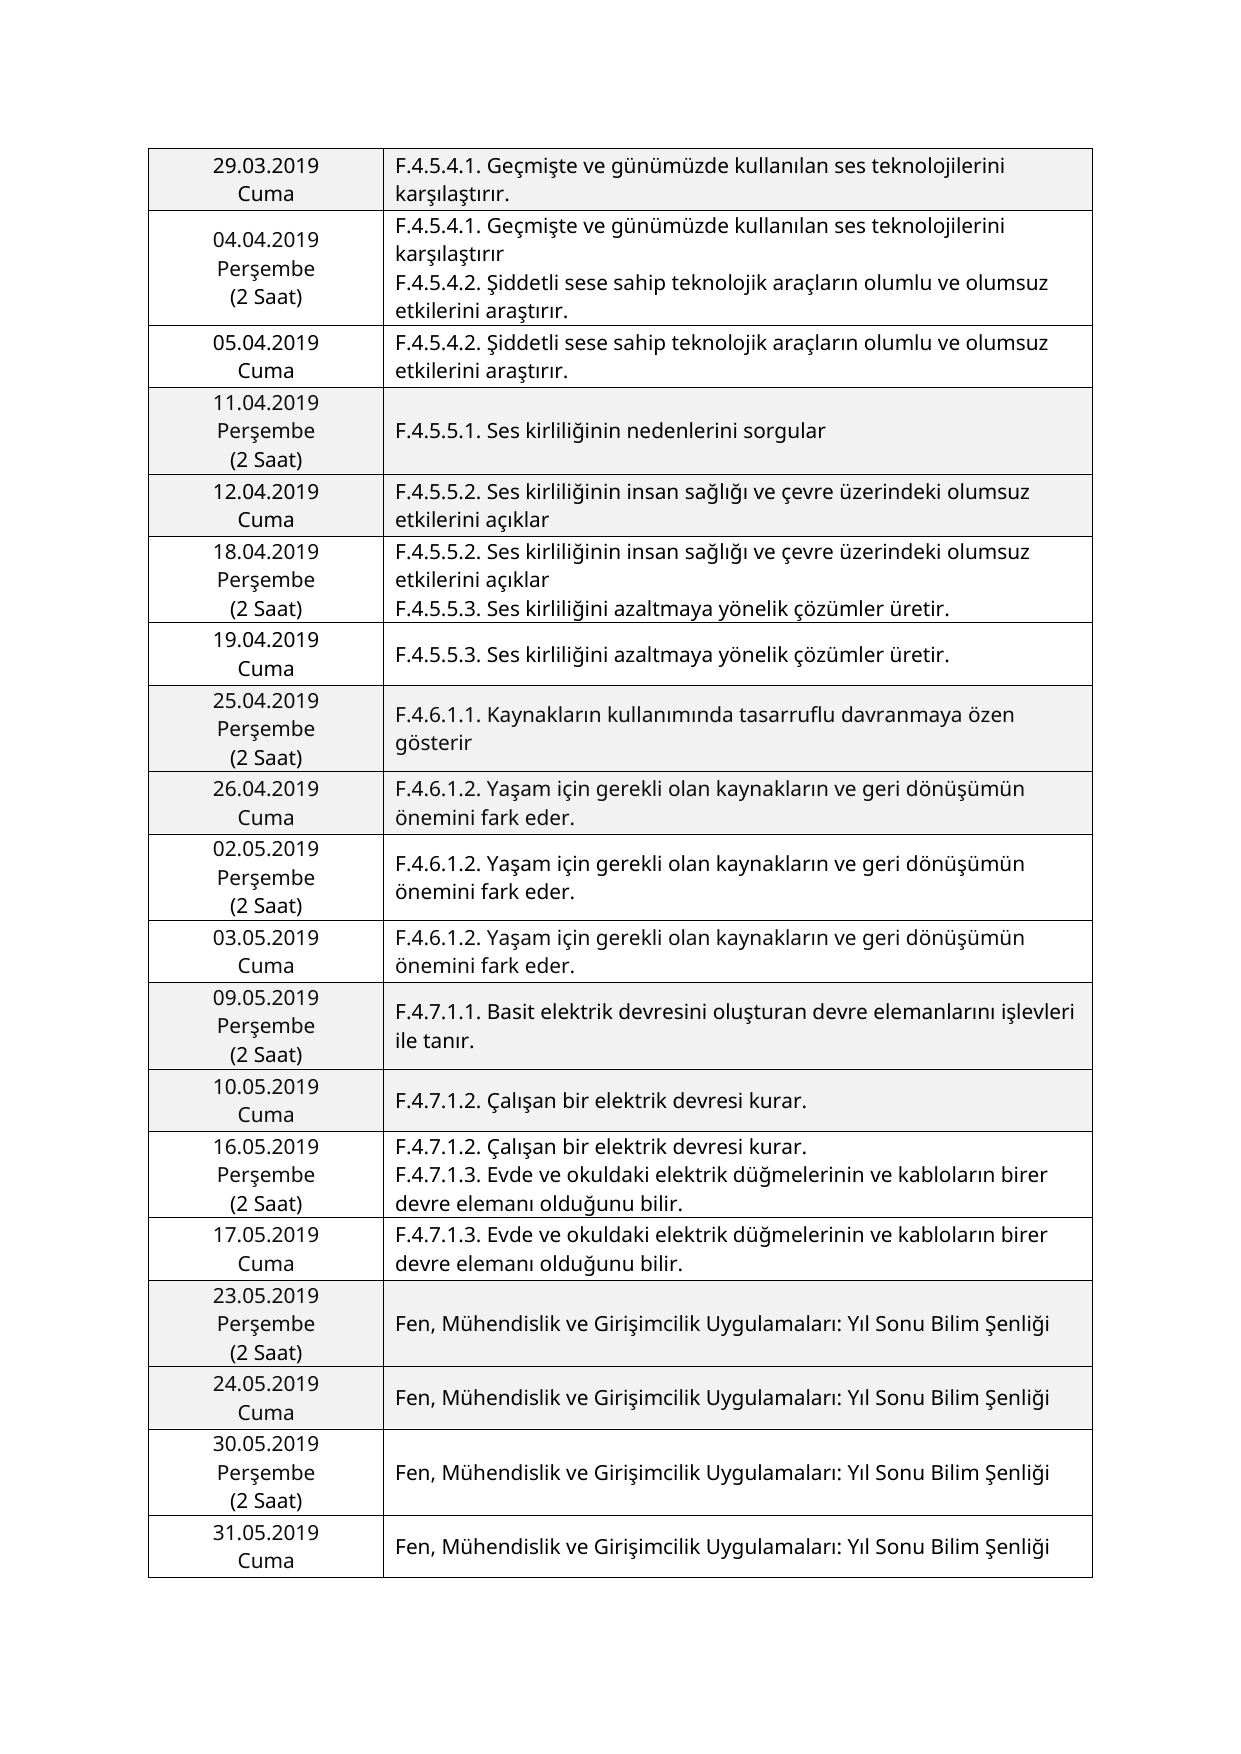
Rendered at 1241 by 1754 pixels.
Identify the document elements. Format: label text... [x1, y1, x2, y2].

table_cell F.4.5.4.1. Geçmişte ve günümüzde kullanılan ses teknolojilerini karşılaştırır F.4.5.4.2. Şiddetli sese sahip teknolojik araçların olumlu ve olumsuz etkilerini araştırır. [384, 211, 1092, 325]
table_cell 26.04.2019 Cuma [149, 772, 383, 833]
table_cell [384, 1516, 1092, 1577]
table_cell Fen, Mühendislik ve Girişimcilik Uygulamaları: Yıl Sonu Bilim Şenliği [384, 1281, 1092, 1366]
table_cell 17.05.2019 Cuma [149, 1218, 383, 1280]
table_cell F.4.6.1.2. Yaşam için gerekli olan kaynakların ve geri dönüşümün önemini fark eder. [384, 835, 1092, 920]
table_cell F.4.5.5.3. Ses kirliliğini azaltmaya yönelik çözümler üretir. [384, 623, 1092, 685]
table_cell 02.05.2019 Perşembe (2 Saat) [149, 835, 383, 920]
table_cell 31.05.2019 Cuma [149, 1516, 383, 1577]
table_cell F.4.5.4.2. Şiddetli sese sahip teknolojik araçların olumlu ve olumsuz etkilerini araştırır. [384, 326, 1092, 387]
table_cell 18.04.2019 Perşembe (2 Saat) [149, 537, 383, 622]
table_cell Fen, Mühendislik ve Girişimcilik Uygulamaları: Yıl Sonu Bilim Şenliği [384, 1367, 1092, 1428]
table_cell 04.04.2019 Perşembe (2 Saat) [149, 211, 383, 325]
table_cell 23.05.2019 Perşembe (2 Saat) [149, 1281, 383, 1366]
table_cell F.4.5.5.1. Ses kirliliğinin nedenlerini sorgular [384, 388, 1092, 473]
table_cell 12.04.2019 Cuma [149, 475, 383, 536]
table_cell 19.04.2019 Cuma [149, 623, 383, 685]
table_cell F.4.7.1.1. Basit elektrik devresini oluşturan devre elemanlarını işlevleri ile tanır. [384, 983, 1092, 1068]
table_cell 30.05.2019 Perşembe (2 Saat) [149, 1430, 383, 1515]
table_cell 05.04.2019 Cuma [149, 326, 383, 387]
table_cell F.4.5.5.2. Ses kirliliğinin insan sağlığı ve çevre üzerindeki olumsuz etkilerini açıklar F.4.5.5.3. Ses kirliliğini azaltmaya yönelik çözümler üretir. [384, 537, 1092, 622]
table_cell F.4.6.1.2. Yaşam için gerekli olan kaynakların ve geri dönüşümün önemini fark eder. [384, 772, 1092, 833]
table_cell F.4.6.1.2. Yaşam için gerekli olan kaynakların ve geri dönüşümün önemini fark eder. [384, 921, 1092, 982]
table_cell 25.04.2019 Perşembe (2 Saat) [149, 686, 383, 771]
table_cell F.4.7.1.2. Çalışan bir elektrik devresi kurar. F.4.7.1.3. Evde ve okuldaki elektrik düğmelerinin ve kabloların birer devre elemanı olduğunu bilir. [384, 1132, 1092, 1217]
table_cell F.4.7.1.3. Evde ve okuldaki elektrik düğmelerinin ve kabloların birer devre elemanı olduğunu bilir. [384, 1218, 1092, 1280]
table_cell 11.04.2019 Perşembe (2 Saat) [149, 388, 383, 473]
table_cell F.4.6.1.1. Kaynakların kullanımında tasarruflu davranmaya özen gösterir [384, 686, 1092, 771]
table_cell 24.05.2019 Cuma [149, 1367, 383, 1428]
table_cell 29.03.2019 Cuma [149, 149, 383, 210]
table_cell F.4.5.4.1. Geçmişte ve günümüzde kullanılan ses teknolojilerini karşılaştırır. [384, 149, 1092, 210]
table_cell F.4.7.1.2. Çalışan bir elektrik devresi kurar. [384, 1070, 1092, 1131]
table_cell 09.05.2019 Perşembe (2 Saat) [149, 983, 383, 1068]
table_cell 03.05.2019 Cuma [149, 921, 383, 982]
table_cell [384, 1430, 1092, 1515]
table_cell F.4.5.5.2. Ses kirliliğinin insan sağlığı ve çevre üzerindeki olumsuz etkilerini açıklar [384, 475, 1092, 536]
table_cell 16.05.2019 Perşembe (2 Saat) [149, 1132, 383, 1217]
table_cell 10.05.2019 Cuma [149, 1070, 383, 1131]
